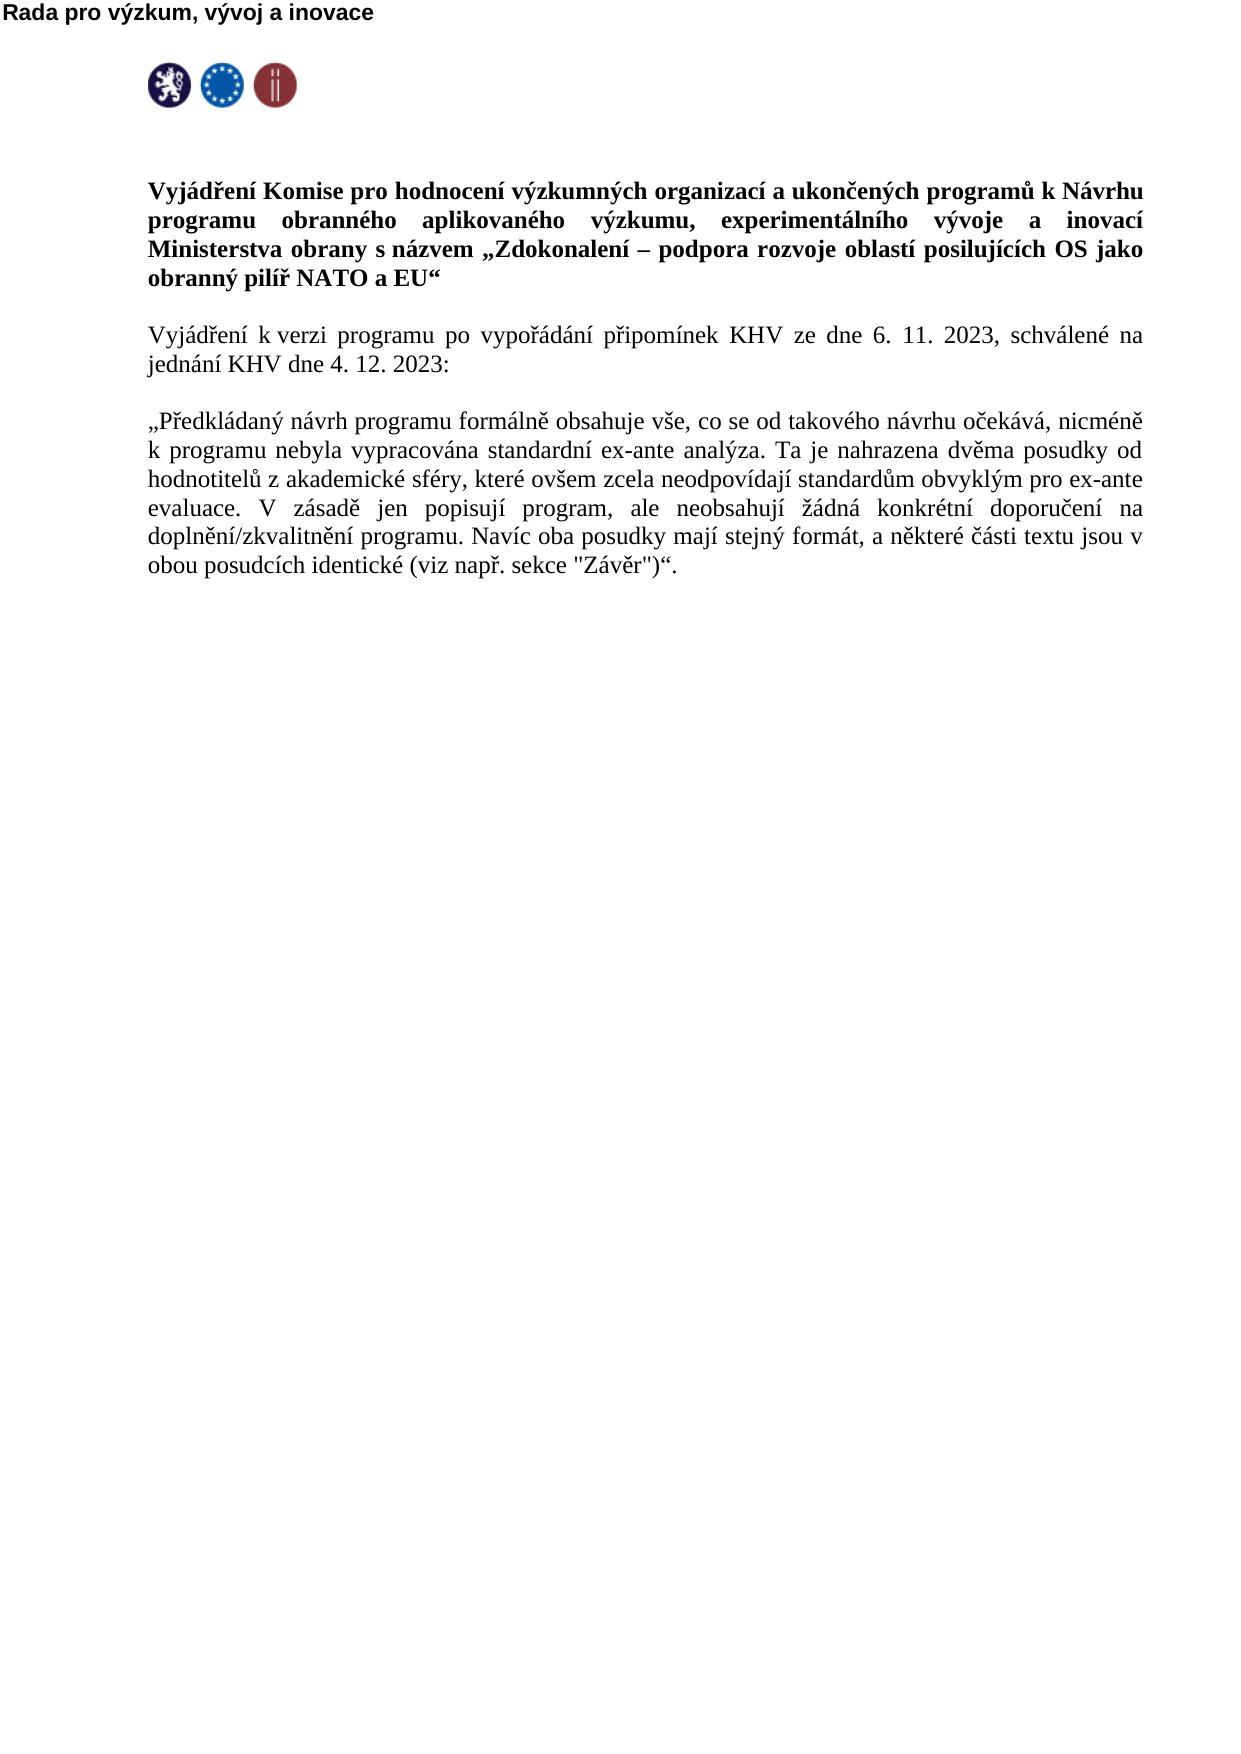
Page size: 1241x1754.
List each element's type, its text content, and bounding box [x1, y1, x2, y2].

text Vyjádření Komise pro hodnocení výzkumných organizací a ukončených programů k Návrhu programu obranného aplikovaného výzkumu, experimentálního vývoje a inovací Ministerstva obrany s názvem „Zdokonalení – podpora rozvoje oblastí posilujících OS jako obranný pilíř NATO a EU“ [148, 176, 1144, 291]
picture [147, 62, 298, 109]
text Vyjádření k verzi programu po vypořádání připomínek KHV ze dne 6. 11. 2023, schválené na jednání KHV dne 4. 12. 2023: [148, 320, 1144, 378]
text „Předkládaný návrh programu formálně obsahuje vše, co se od takového návrhu očekává, nicméně k programu nebyla vypracována standardní ex-ante analýza. Ta je nahrazena dvěma posudky od hodnotitelů z akademické sféry, které ovšem zcela neodpovídají standardům obvyklým pro ex-ante evaluace. V zásadě jen popisují program, ale neobsahují žádná konkrétní doporučení na doplnění/zkvalitnění programu. Navíc oba posudky mají stejný formát, a některé části textu jsou v obou posudcích identické (viz např. sekce "Závěr")“. [148, 406, 1144, 579]
